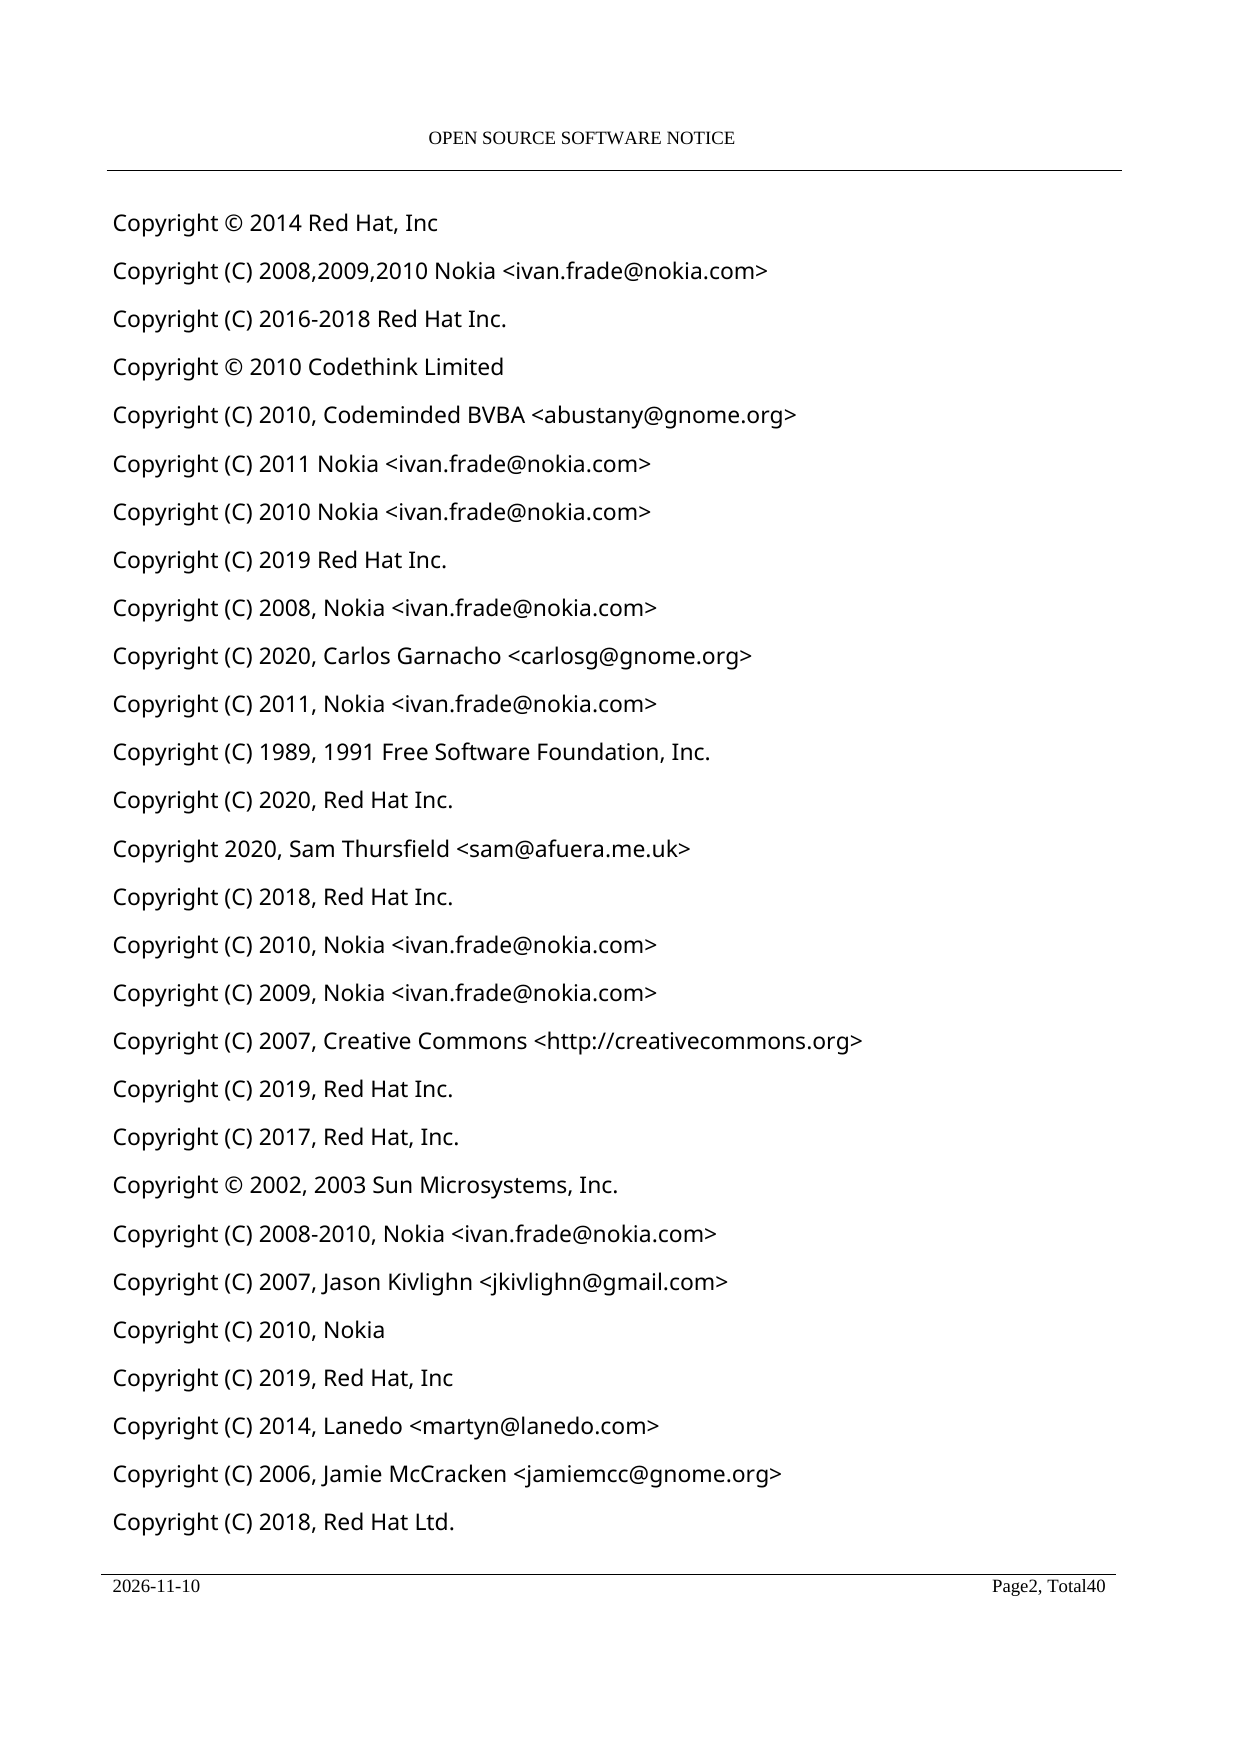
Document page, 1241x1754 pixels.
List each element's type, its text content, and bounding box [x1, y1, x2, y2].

text Copyright (C) 2007, Creative Commons <http://creativecommons.org> [112, 1024, 1128, 1057]
text Copyright (C) 1989, 1991 Free Software Foundation, Inc. [112, 736, 1128, 768]
text Copyright (C) 2016-2018 Red Hat Inc. [112, 303, 1128, 335]
text Copyright (C) 2018, Red Hat Inc. [112, 880, 1128, 913]
text Copyright (C) 2007, Jason Kivlighn <jkivlighn@gmail.com> [112, 1265, 1128, 1298]
text Copyright © 2002, 2003 Sun Microsystems, Inc. [112, 1169, 1128, 1201]
text Copyright (C) 2011, Nokia <ivan.frade@nokia.com> [112, 688, 1128, 720]
text Copyright (C) 2008,2009,2010 Nokia <ivan.frade@nokia.com> [112, 254, 1128, 287]
text Copyright © 2014 Red Hat, Inc [112, 206, 1128, 239]
text Copyright © 2010 Codethink Limited [112, 351, 1128, 383]
text Copyright (C) 2008, Nokia <ivan.frade@nokia.com> [112, 591, 1128, 624]
text Copyright (C) 2010 Nokia <ivan.frade@nokia.com> [112, 495, 1128, 528]
text Copyright (C) 2019 Red Hat Inc. [112, 543, 1128, 576]
text Copyright (C) 2009, Nokia <ivan.frade@nokia.com> [112, 976, 1128, 1009]
text Copyright (C) 2020, Red Hat Inc. [112, 784, 1128, 816]
text Copyright (C) 2010, Codeminded BVBA <abustany@gnome.org> [112, 399, 1128, 431]
text Copyright (C) 2011 Nokia <ivan.frade@nokia.com> [112, 447, 1128, 479]
text Copyright (C) 2008-2010, Nokia <ivan.frade@nokia.com> [112, 1217, 1128, 1249]
text Copyright (C) 2010, Nokia [112, 1313, 1128, 1346]
text Copyright (C) 2006, Jamie McCracken <jamiemcc@gnome.org> [112, 1458, 1128, 1490]
text Copyright 2020, Sam Thursfield <sam@afuera.me.uk> [112, 832, 1128, 864]
text Copyright (C) 2019, Red Hat Inc. [112, 1073, 1128, 1105]
text Copyright (C) 2019, Red Hat, Inc [112, 1361, 1128, 1394]
text Copyright (C) 2010, Nokia <ivan.frade@nokia.com> [112, 928, 1128, 961]
text Copyright (C) 2014, Lanedo <martyn@lanedo.com> [112, 1409, 1128, 1442]
text Copyright (C) 2018, Red Hat Ltd. [112, 1506, 1128, 1538]
text Copyright (C) 2020, Carlos Garnacho <carlosg@gnome.org> [112, 639, 1128, 672]
text Copyright (C) 2017, Red Hat, Inc. [112, 1121, 1128, 1153]
